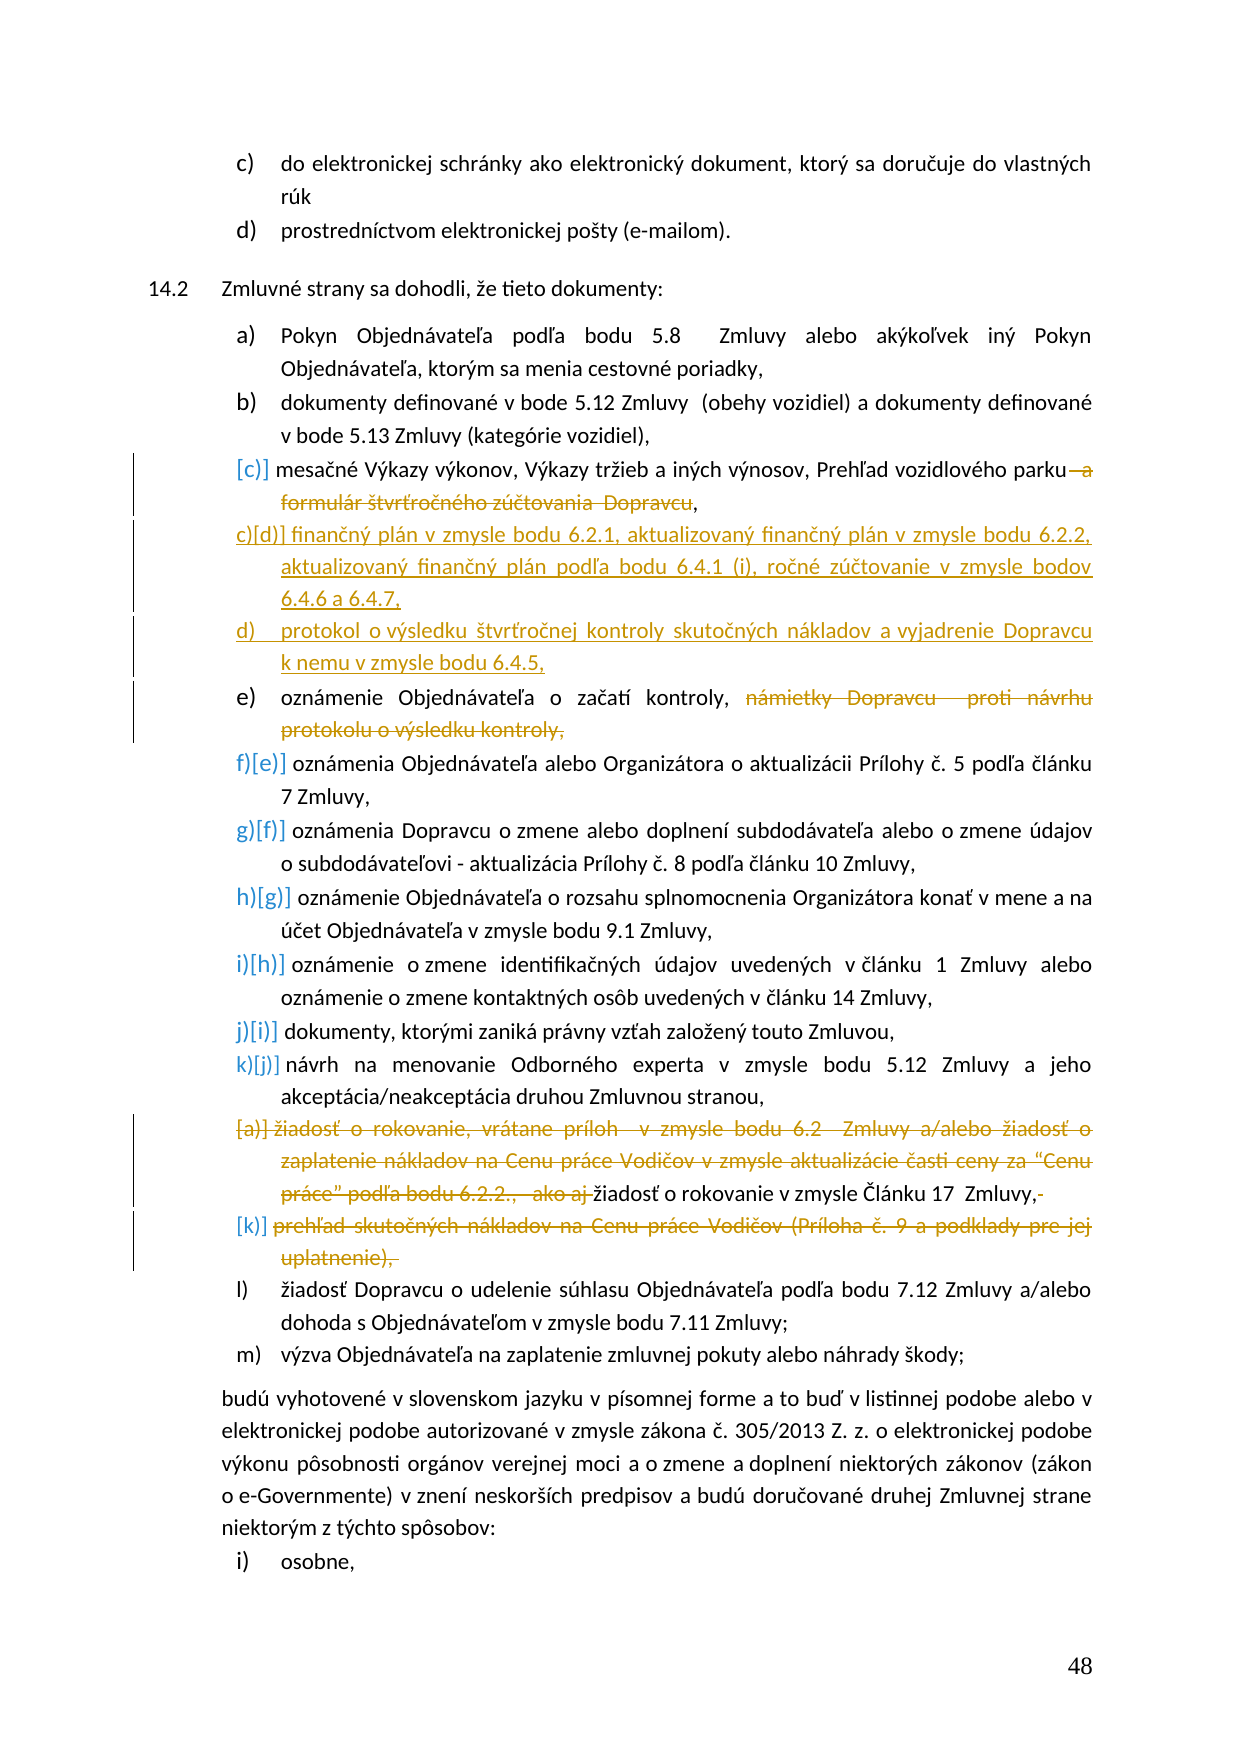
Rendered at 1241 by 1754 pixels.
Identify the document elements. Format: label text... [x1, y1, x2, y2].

list Zmluvné strany sa dohodli, že tieto dokumenty: [148, 274, 1093, 302]
list dokumenty, ktorými zaniká právny vzťah založený touto Zmluvou, [236, 1015, 1093, 1046]
text budú vyhotovené v slovenskom jazyku v písomnej forme a to buď v listinnej podobe alebo v elektronickej podobe autorizované v zmysle zákona č. 305/2013 Z. z. o elektronickej podobe výkonu pôsobnosti orgánov verejnej moci a o zmene a doplnení niektorých zákonov (zákon o e-Governmente) v znení neskorších predpisov a budú doručované druhej Zmluvnej strane niektorým z týchto spôsobov: [221, 1384, 1093, 1541]
list oznámenia Dopravcu o zmene alebo doplnení subdodávateľa alebo o zmene údajov o subdodávateľovi - aktualizácia Prílohy č. 8 podľa článku 10 Zmluvy, [236, 814, 1093, 877]
list do elektronickej schránky ako elektronický dokument, ktorý sa doručuje do vlastných rúk [236, 148, 1093, 210]
list oznámenie o zmene identifikačných údajov uvedených v článku 1 Zmluvy alebo oznámenie o zmene kontaktných osôb uvedených v článku 14 Zmluvy, [236, 948, 1093, 1011]
list žiadosť o rokovanie v zmysle Článku 17 Zmluvy, [236, 1131, 1093, 1207]
list výzva Objednávateľa na zaplatenie zmluvnej pokuty alebo náhrady škody; [236, 1340, 1093, 1368]
list žiadosť o rokovanie v zmysle Článku 17 Zmluvy, [236, 1114, 1093, 1130]
list oznámenia Objednávateľa alebo Organizátora o aktualizácii Prílohy č. 5 podľa článku 7 Zmluvy, [236, 748, 1093, 810]
list návrh na menovanie Odborného experta v zmysle bodu 5.12 Zmluvy a jeho akceptácia/neakceptácia druhou Zmluvnou stranou, [236, 1050, 1093, 1110]
list oznámenie Objednávateľa o začatí kontroly, [236, 681, 1093, 743]
list žiadosť Dopravcu o udelenie súhlasu Objednávateľa podľa bodu 7.12 Zmluvy a/alebo dohoda s Objednávateľom v zmysle bodu 7.11 Zmluvy; [236, 1275, 1093, 1336]
list mesačné Výkazy výkonov, Výkazy tržieb a iných výnosov, Prehľad vozidlového parku, [236, 453, 1093, 516]
list Pokyn Objednávateľa podľa bodu 5.8 Zmluvy alebo akýkoľvek iný Pokyn Objednávateľa, ktorým sa menia cestovné poriadky, [236, 319, 1093, 382]
list prostredníctvom elektronickej pošty (e-mailom). [236, 214, 1093, 245]
list oznámenie Objednávateľa o rozsahu splnomocnenia Organizátora konať v mene a na účet Objednávateľa v zmysle bodu 9.1 Zmluvy, [236, 881, 1093, 944]
list dokumenty definované v bode 5.12 Zmluvy (obehy vozidiel) a dokumenty definované v bode 5.13 Zmluvy (kategórie vozidiel), [236, 386, 1093, 449]
list osobne, [236, 1545, 1093, 1576]
